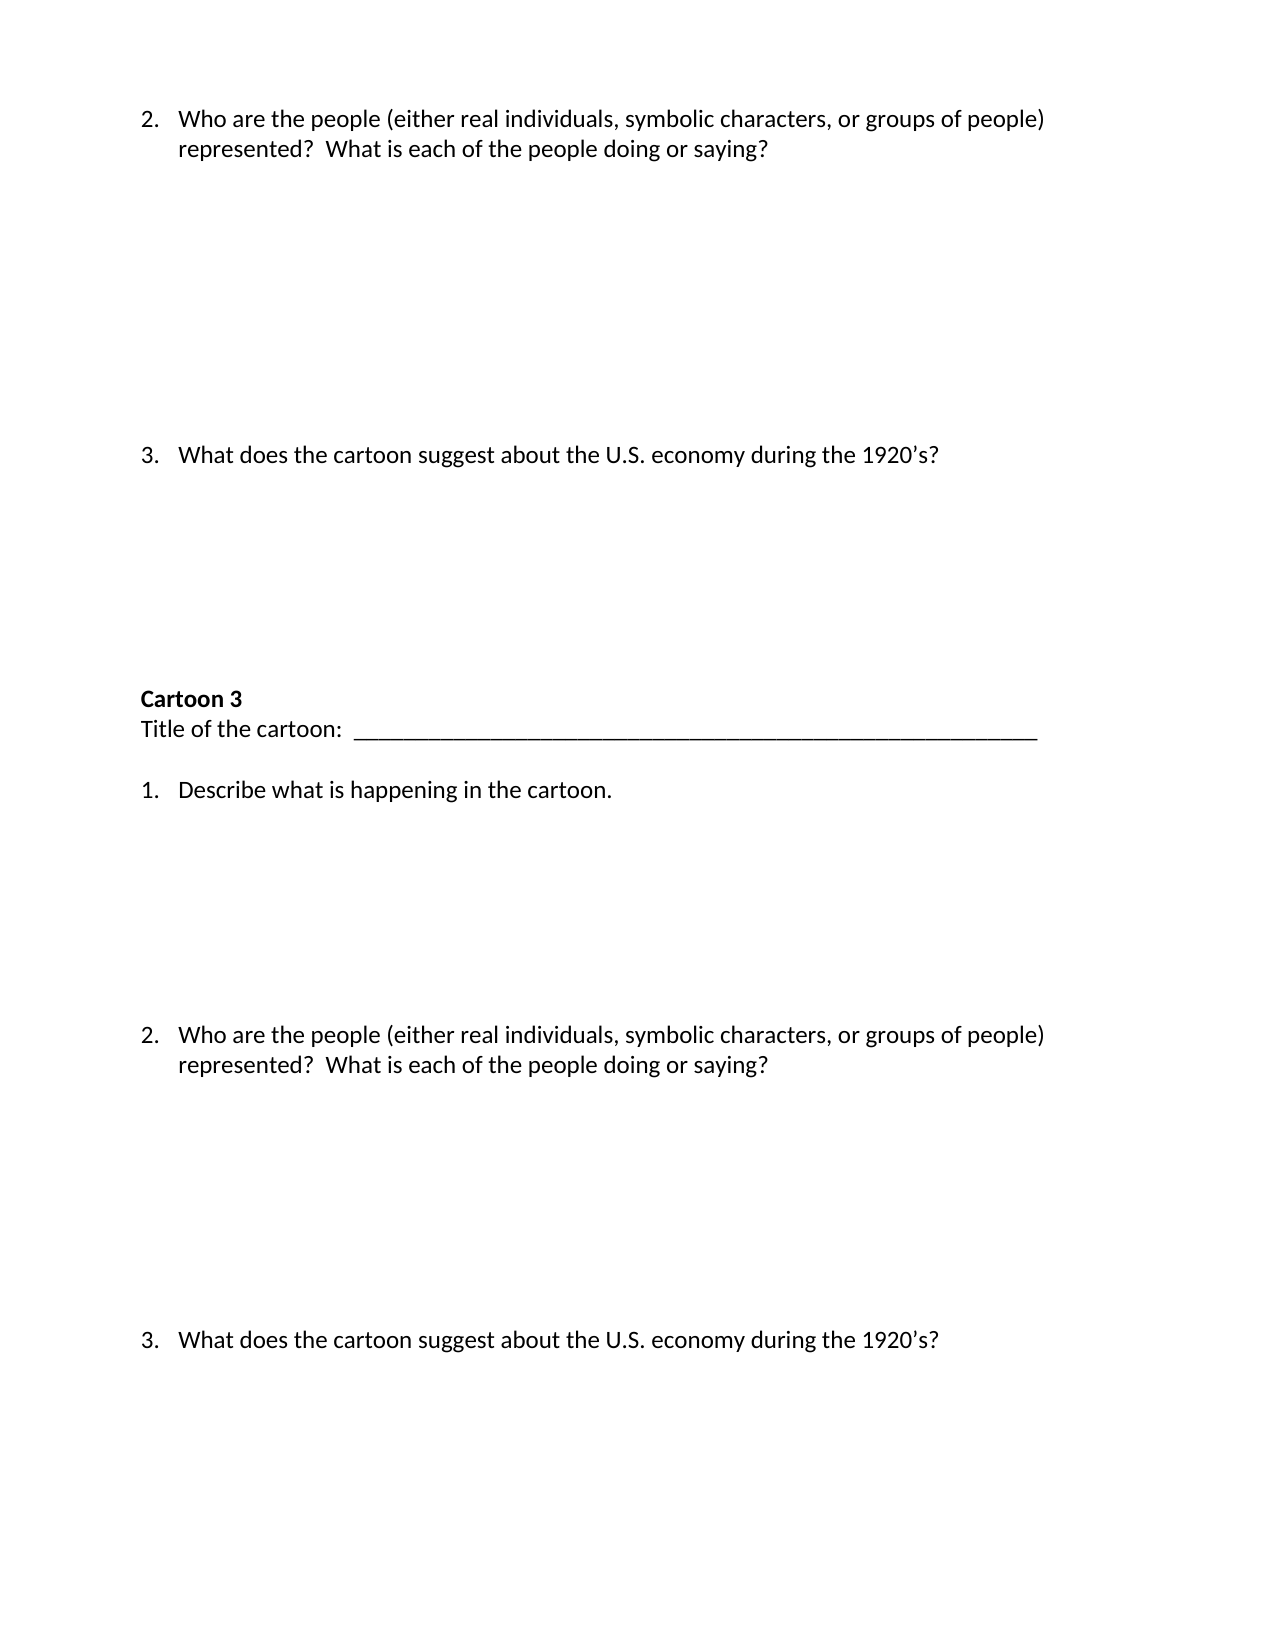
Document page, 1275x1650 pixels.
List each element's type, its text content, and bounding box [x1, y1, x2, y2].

list Who are the people (either real individuals, symbolic characters, or groups of people) represented? What is each of the people doing or saying? [141, 1019, 1134, 1080]
text Cartoon 3 [141, 683, 1134, 713]
text Title of the cartoon: _______________________________________________________ [141, 713, 1134, 744]
list Describe what is happening in the cartoon. [141, 774, 1134, 805]
list What does the cartoon suggest about the U.S. economy during the 1920’s? [141, 439, 1134, 469]
list What does the cartoon suggest about the U.S. economy during the 1920’s? [141, 1324, 1134, 1354]
list Who are the people (either real individuals, symbolic characters, or groups of people) represented? What is each of the people doing or saying? [141, 103, 1134, 164]
